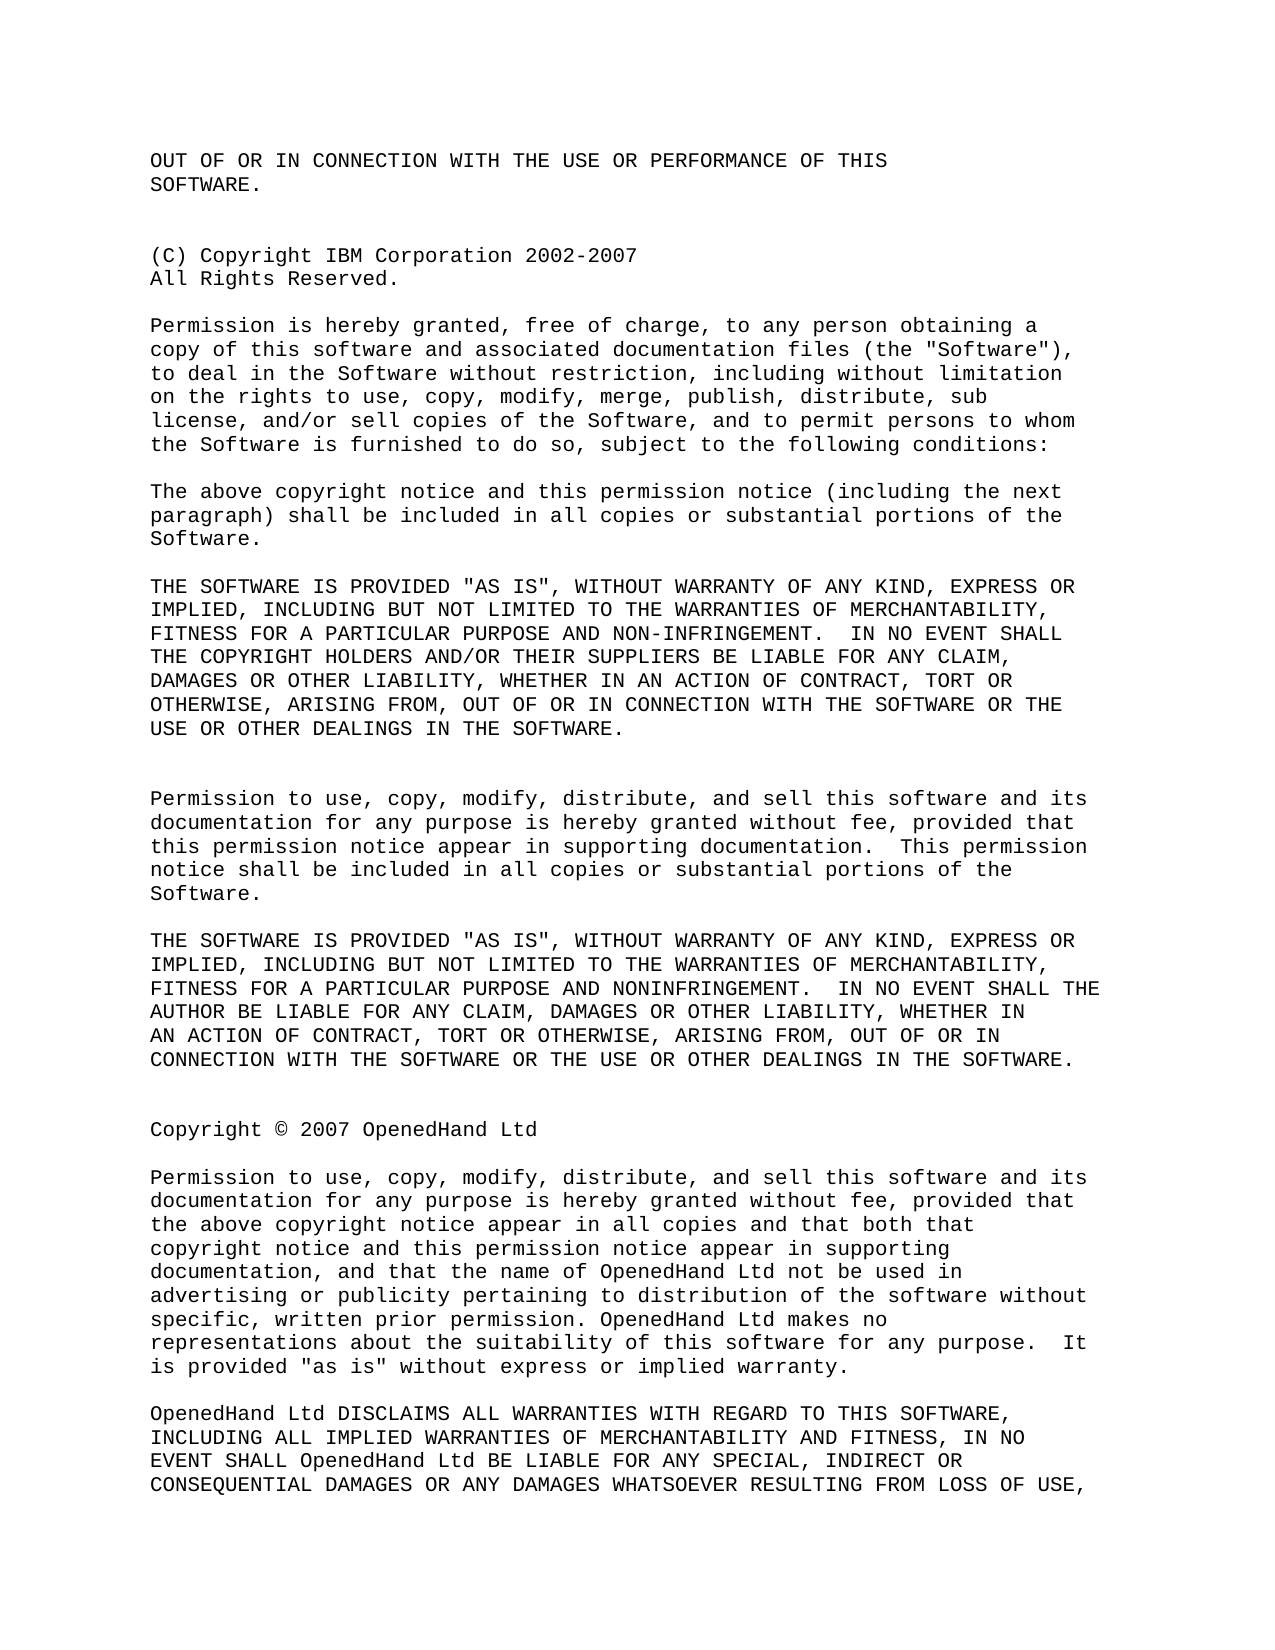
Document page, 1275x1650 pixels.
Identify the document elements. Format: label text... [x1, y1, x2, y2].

text documentation for any purpose is hereby granted without fee, provided that [150, 1190, 1125, 1214]
text INCLUDING ALL IMPLIED WARRANTIES OF MERCHANTABILITY AND FITNESS, IN NO [150, 1427, 1125, 1451]
text is provided "as is" without express or implied warranty. [150, 1356, 1125, 1379]
text OTHERWISE, ARISING FROM, OUT OF OR IN CONNECTION WITH THE SOFTWARE OR THE [150, 694, 1125, 717]
text to deal in the Software without restriction, including without limitation [150, 363, 1125, 386]
text specific, written prior permission. OpenedHand Ltd makes no [150, 1309, 1125, 1332]
text USE OR OTHER DEALINGS IN THE SOFTWARE. [150, 717, 1125, 741]
text Software. [150, 528, 1125, 552]
text advertising or publicity pertaining to distribution of the software without [150, 1285, 1125, 1309]
text license, and/or sell copies of the Software, and to permit persons to whom [150, 410, 1125, 434]
text DAMAGES OR OTHER LIABILITY, WHETHER IN AN ACTION OF CONTRACT, TORT OR [150, 670, 1125, 694]
text Permission to use, copy, modify, distribute, and sell this software and its [150, 788, 1125, 812]
text IMPLIED, INCLUDING BUT NOT LIMITED TO THE WARRANTIES OF MERCHANTABILITY, [150, 954, 1125, 978]
text Permission to use, copy, modify, distribute, and sell this software and its [150, 1167, 1125, 1190]
text copy of this software and associated documentation files (the "Software"), [150, 339, 1125, 363]
text FITNESS FOR A PARTICULAR PURPOSE AND NONINFRINGEMENT. IN NO EVENT SHALL THE [150, 978, 1125, 1001]
text representations about the suitability of this software for any purpose. It [150, 1332, 1125, 1356]
text paragraph) shall be included in all copies or substantial portions of the [150, 505, 1125, 528]
text FITNESS FOR A PARTICULAR PURPOSE AND NON-INFRINGEMENT. IN NO EVENT SHALL [150, 623, 1125, 647]
text THE SOFTWARE IS PROVIDED "AS IS", WITHOUT WARRANTY OF ANY KIND, EXPRESS OR [150, 576, 1125, 599]
text CONNECTION WITH THE SOFTWARE OR THE USE OR OTHER DEALINGS IN THE SOFTWARE. [150, 1048, 1125, 1072]
text notice shall be included in all copies or substantial portions of the [150, 859, 1125, 883]
text copyright notice and this permission notice appear in supporting [150, 1238, 1125, 1261]
text OUT OF OR IN CONNECTION WITH THE USE OR PERFORMANCE OF THIS [150, 150, 1125, 174]
text this permission notice appear in supporting documentation. This permission [150, 836, 1125, 859]
text The above copyright notice and this permission notice (including the next [150, 481, 1125, 505]
text Permission is hereby granted, free of charge, to any person obtaining a [150, 316, 1125, 339]
text OpenedHand Ltd DISCLAIMS ALL WARRANTIES WITH REGARD TO THIS SOFTWARE, [150, 1403, 1125, 1427]
text AN ACTION OF CONTRACT, TORT OR OTHERWISE, ARISING FROM, OUT OF OR IN [150, 1025, 1125, 1048]
text (C) Copyright IBM Corporation 2002-2007 [150, 244, 1125, 268]
text CONSEQUENTIAL DAMAGES OR ANY DAMAGES WHATSOEVER RESULTING FROM LOSS OF USE, [150, 1474, 1125, 1498]
text THE SOFTWARE IS PROVIDED "AS IS", WITHOUT WARRANTY OF ANY KIND, EXPRESS OR [150, 930, 1125, 954]
text the Software is furnished to do so, subject to the following conditions: [150, 434, 1125, 457]
text the above copyright notice appear in all copies and that both that [150, 1214, 1125, 1238]
text SOFTWARE. [150, 174, 1125, 197]
text on the rights to use, copy, modify, merge, publish, distribute, sub [150, 386, 1125, 410]
text AUTHOR BE LIABLE FOR ANY CLAIM, DAMAGES OR OTHER LIABILITY, WHETHER IN [150, 1001, 1125, 1025]
text documentation for any purpose is hereby granted without fee, provided that [150, 812, 1125, 836]
text EVENT SHALL OpenedHand Ltd BE LIABLE FOR ANY SPECIAL, INDIRECT OR [150, 1451, 1125, 1474]
text All Rights Reserved. [150, 268, 1125, 292]
text THE COPYRIGHT HOLDERS AND/OR THEIR SUPPLIERS BE LIABLE FOR ANY CLAIM, [150, 647, 1125, 670]
text documentation, and that the name of OpenedHand Ltd not be used in [150, 1261, 1125, 1285]
text Copyright © 2007 OpenedHand Ltd [150, 1119, 1125, 1143]
text IMPLIED, INCLUDING BUT NOT LIMITED TO THE WARRANTIES OF MERCHANTABILITY, [150, 599, 1125, 623]
text Software. [150, 883, 1125, 907]
